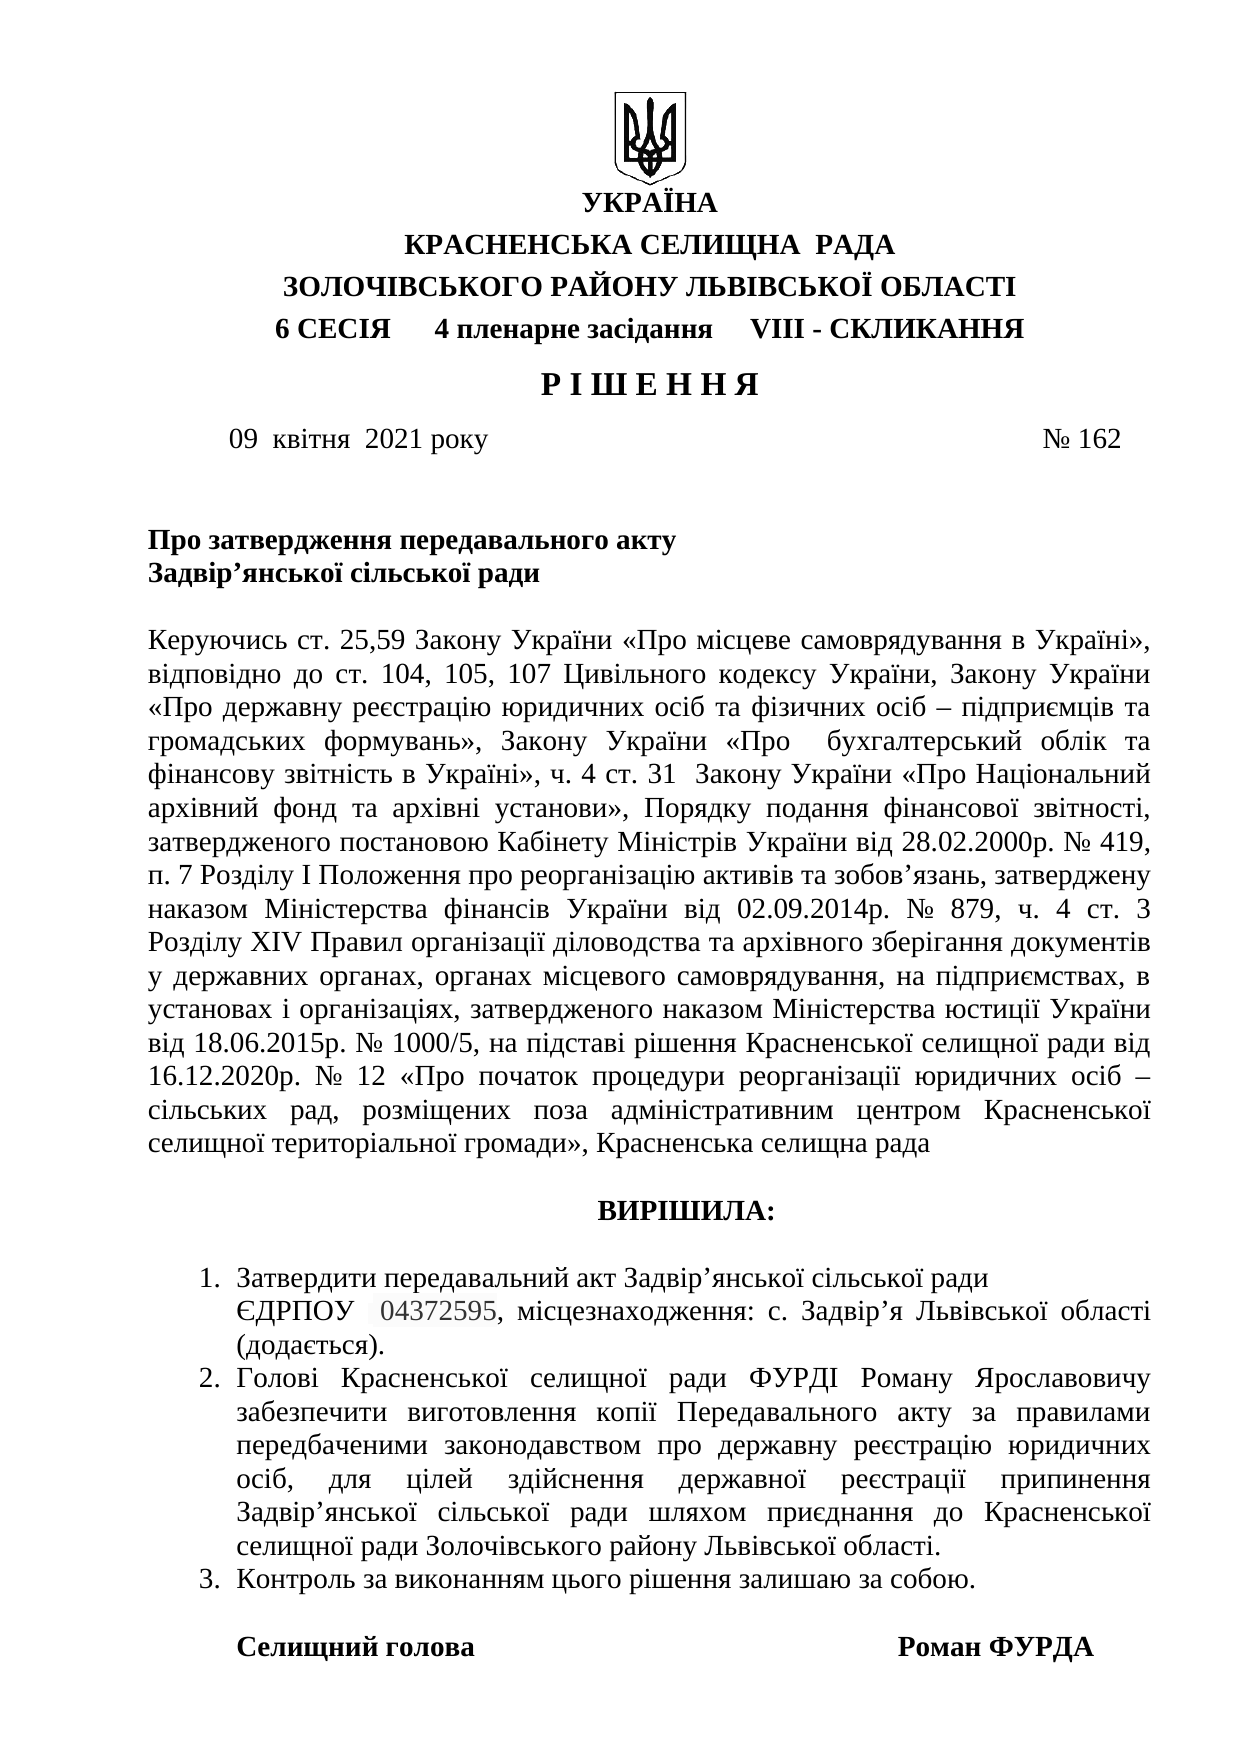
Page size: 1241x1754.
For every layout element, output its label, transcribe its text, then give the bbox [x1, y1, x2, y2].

text Задвір’янської сільської ради [148, 555, 1152, 589]
text 09 квітня 2021 року № 162 [148, 421, 1152, 455]
text Р І Ш Е Н Н Я [148, 364, 1152, 402]
list Селищний голова Роман ФУРДА [236, 1629, 1152, 1662]
text ВИРІШИЛА: [148, 1193, 1152, 1226]
text Про затвердження передавального акту [148, 522, 1152, 555]
list Контроль за виконанням цього рішення залишаю за собою. [199, 1562, 1152, 1595]
list Голові Красненської селищної ради ФУРДІ Роману Ярославовичу забезпечити виготовлення копії Передавального акту за правилами передбаченими законодавством про державну реєстрацію юридичних осіб, для цілей здійснення державної реєстрації припинення Задвір’янської сільської ради шляхом приєднання до Красненської селищної ради Золочівського району Львівської області. [199, 1360, 1152, 1562]
text ЗОЛОЧІВСЬКОГО РАЙОНУ ЛЬВІВСЬКОЇ ОБЛАСТІ [148, 269, 1152, 303]
text КРАСНЕНСЬКА СЕЛИЩНА РАДА [148, 227, 1152, 261]
list Затвердити передавальний акт Задвір’янської сільської ради [199, 1260, 1152, 1293]
text Україна [148, 185, 1152, 219]
picture [611, 88, 688, 186]
list ЄДРПОУ 04372595, місцезнаходження: с. Задвір’я Львівської області (додається). [236, 1293, 1152, 1360]
text Керуючись ст. 25,59 Закону України «Про місцеве самоврядування в Україні», відповідно до ст. 104, 105, 107 Цивільного кодексу України, Закону України «Про державну реєстрацію юридичних осіб та фізичних осіб – підприємців та громадських формувань», Закону України «Про бухгалтерський облік та фінансову звітність в Україні», ч. 4 ст. 31 Закону України «Про Національний архівний фонд та архівні установи», Порядку подання фінансової звітності, затвердженого постановою Кабінету Міністрів України від 28.02.2000р. № 419, п. 7 Розділу І Положення про реорганізацію активів та зобов’язань, затверджену наказом Міністерства фінансів України від 02.09.2014р. № 879, ч. 4 ст. 3 Розділу XIV Правил організації діловодства та архівного зберігання документів у державних органах, органах місцевого самоврядування, на підприємствах, в установах і організаціях, затвердженого наказом Міністерства юстиції України від 18.06.2015р. № 1000/5, на підставі рішення Красненської селищної ради від 16.12.2020р. № 12 «Про початок процедури реорганізації юридичних осіб – сільських рад, розміщених поза адміністративним центром Красненської селищної територіальної громади», Красненська селищна рада [148, 622, 1152, 1159]
text 6 СЕСІЯ 4 пленарне засідання VIII - СКЛИКАННЯ [148, 311, 1152, 344]
